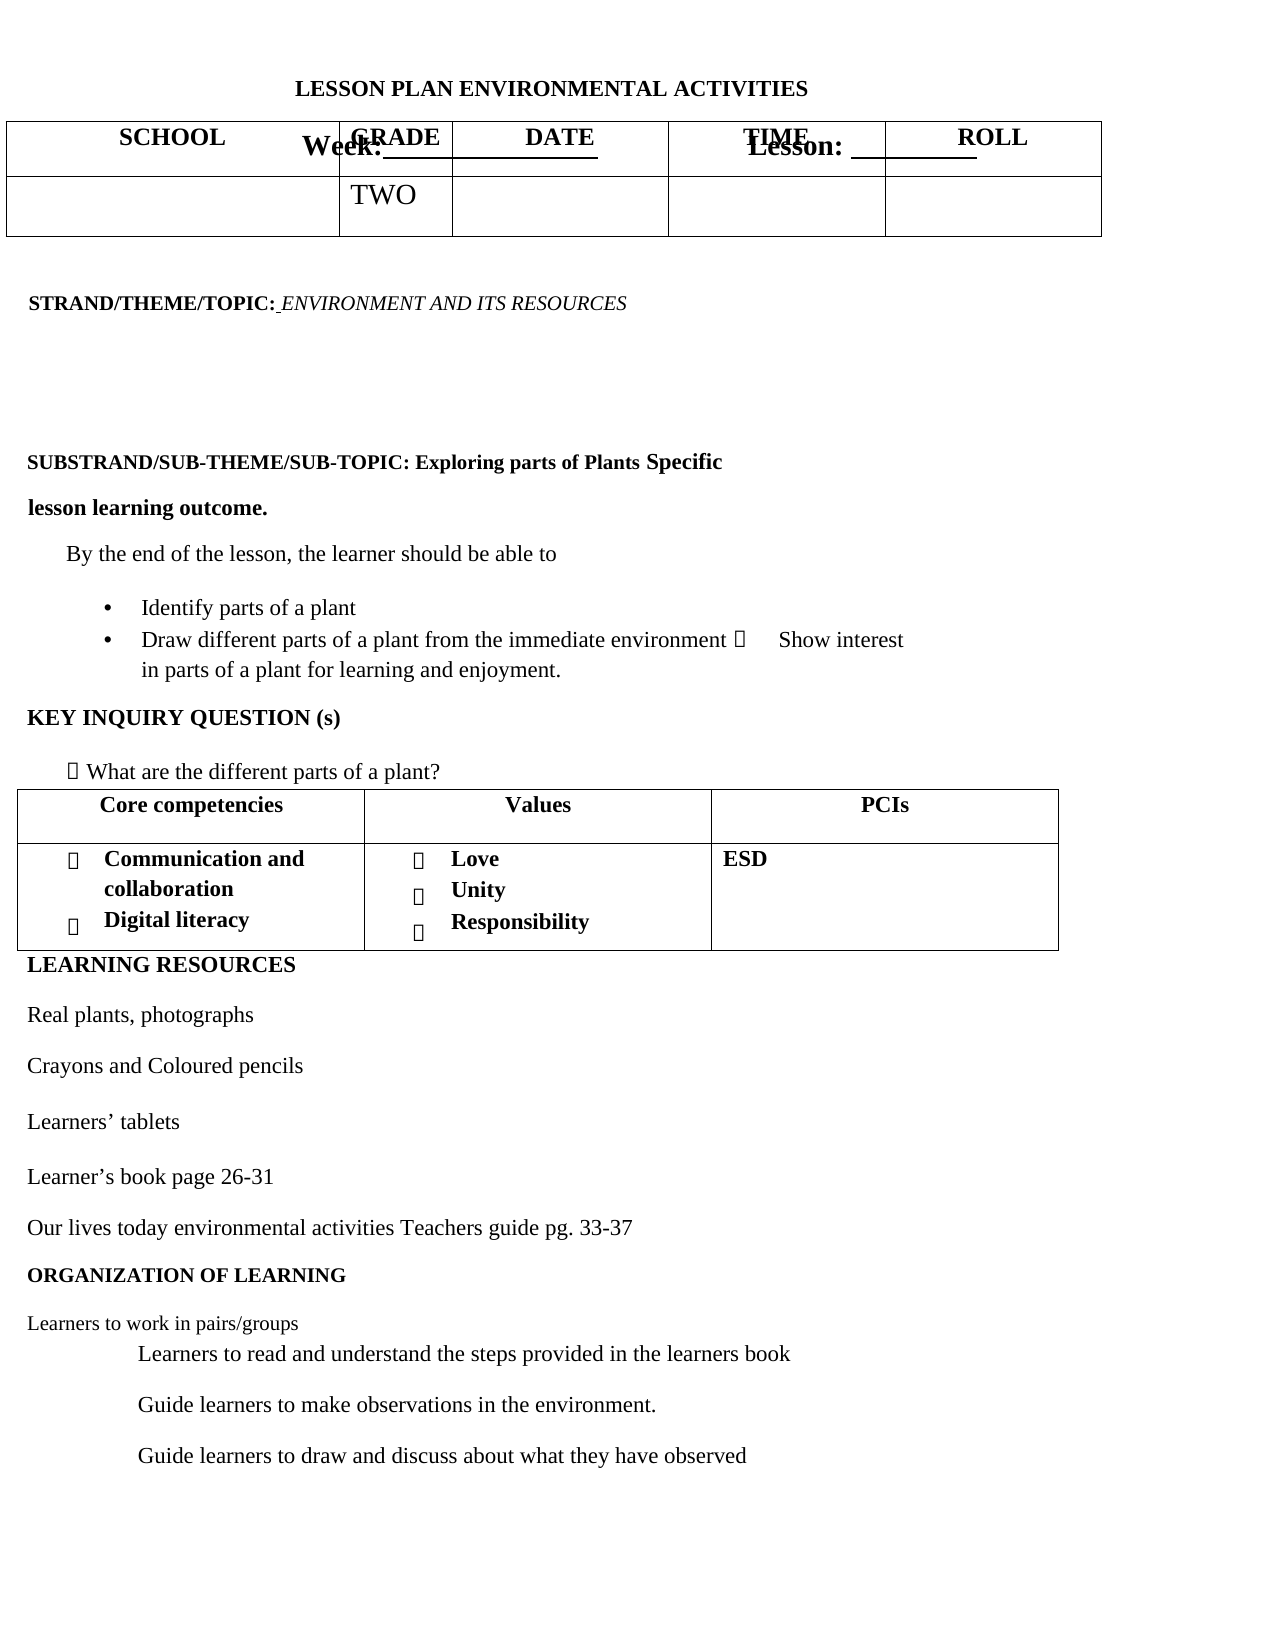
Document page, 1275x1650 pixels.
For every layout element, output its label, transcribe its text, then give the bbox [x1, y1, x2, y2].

text Learners to work in pairs/groups [27, 1311, 1086, 1335]
text SUBSTRAND/SUB-THEME/SUB-TOPIC: Exploring parts of Plants Specific lesson learning outcome. [27, 448, 722, 521]
text By the end of the lesson, the learner should be able to [66, 540, 1086, 567]
list Identify parts of a plant [103, 593, 915, 620]
text Learner’s book page 26-31 [27, 1163, 1086, 1189]
text Learners’ tablets [27, 1108, 1086, 1134]
text Crayons and Coloured pencils [27, 1053, 1086, 1079]
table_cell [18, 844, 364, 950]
text ORGANIZATION OF LEARNING [27, 1263, 722, 1287]
text LEARNING RESOURCES [27, 951, 1086, 977]
list Draw different parts of a plant from the immediate environment  Show interest in parts of a plant for learning and enjoyment. [103, 623, 915, 683]
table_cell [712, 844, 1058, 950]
text  What are the different parts of a plant? [66, 755, 1086, 786]
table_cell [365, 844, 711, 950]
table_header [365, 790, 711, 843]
text Real plants, photographs [27, 1001, 1086, 1028]
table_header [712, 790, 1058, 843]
text Our lives today environmental activities Teachers guide pg. 33-37 [27, 1214, 1086, 1241]
text KEY INQUIRY QUESTION (s) [27, 704, 1086, 731]
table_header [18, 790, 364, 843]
